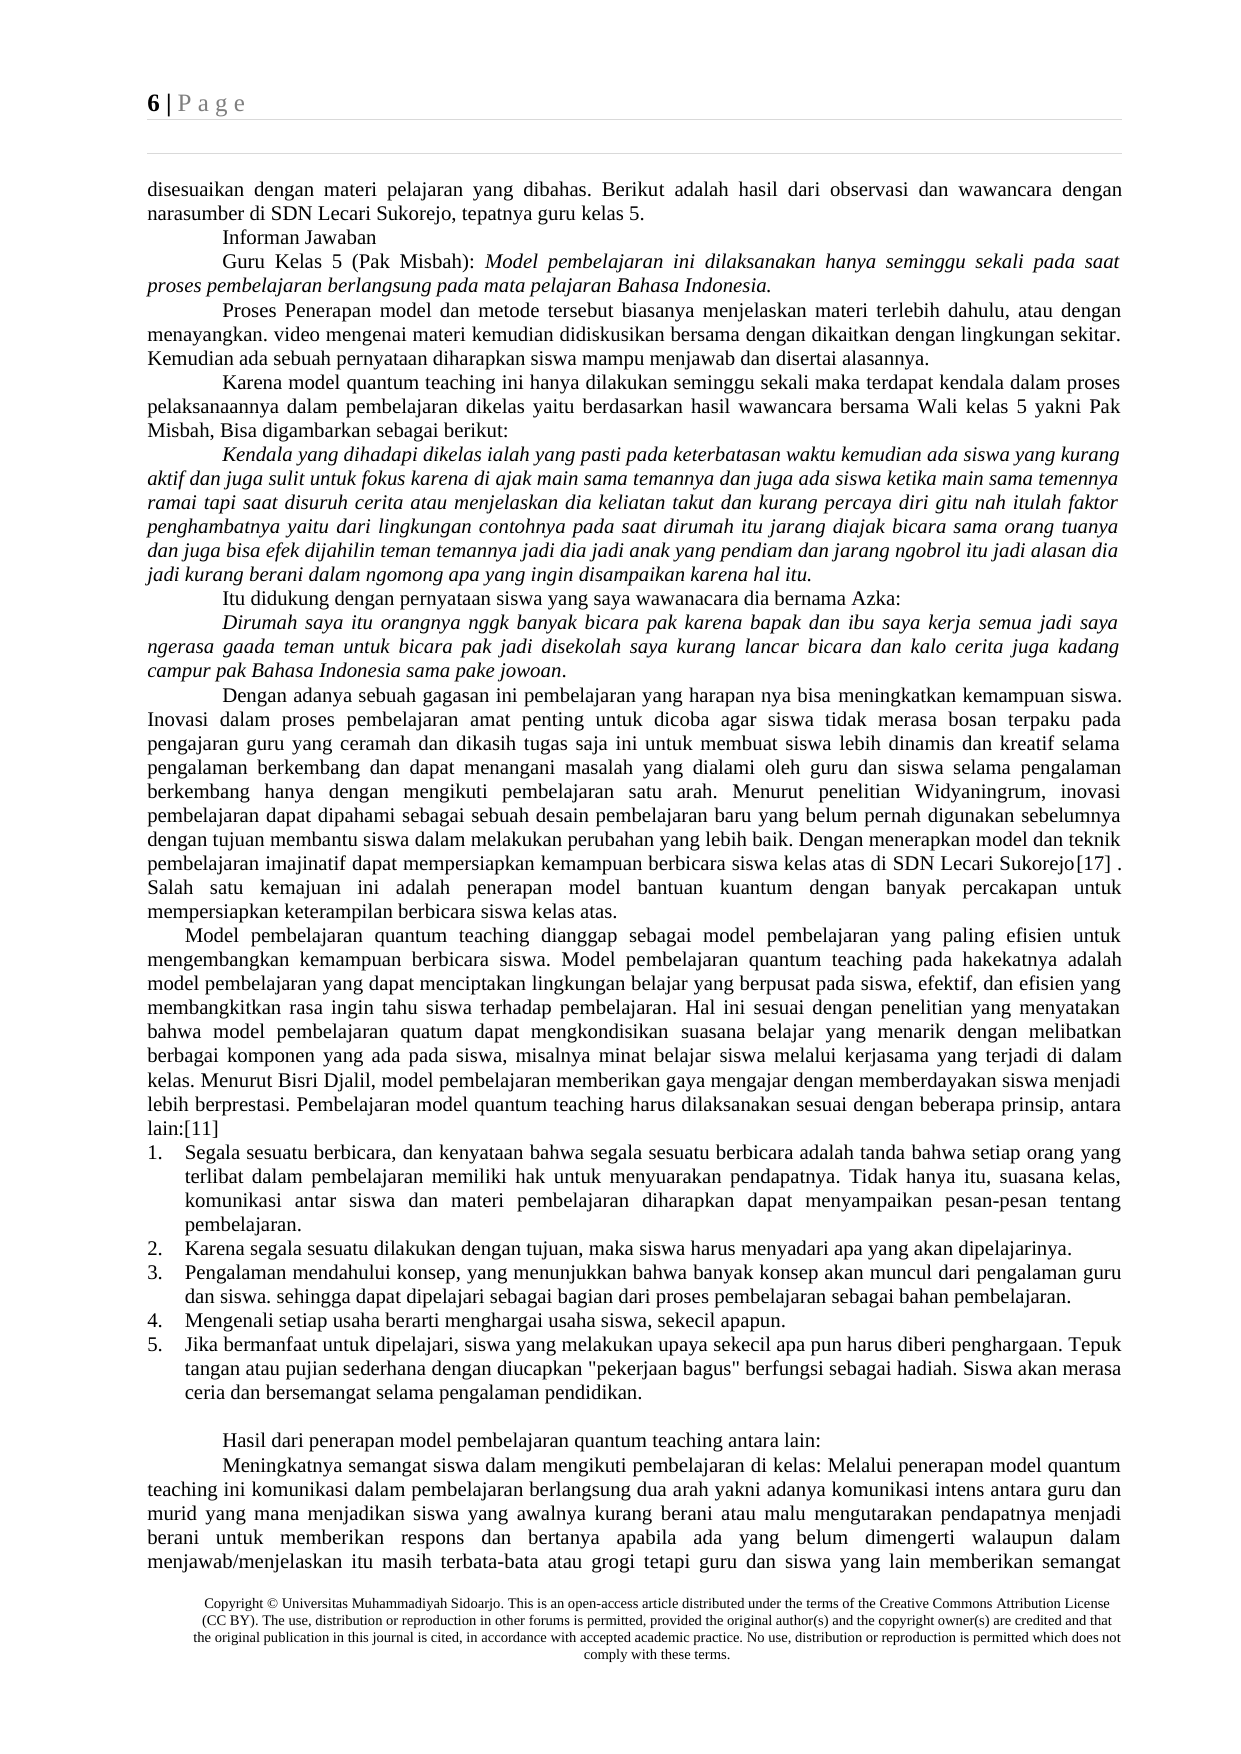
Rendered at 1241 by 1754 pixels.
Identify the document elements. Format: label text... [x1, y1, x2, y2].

text Guru Kelas 5 (Pak Misbah): Model pembelajaran ini dilaksanakan hanya seminggu sekali pada saat proses pembelajaran berlangsung pada mata pelajaran Bahasa Indonesia. [147, 249, 1122, 297]
text Hasil dari penerapan model pembelajaran quantum teaching antara lain: [147, 1428, 1122, 1452]
list Karena segala sesuatu dilakukan dengan tujuan, maka siswa harus menyadari apa yang akan dipelajarinya. [147, 1236, 1122, 1260]
list Model pembelajaran quantum teaching dianggap sebagai model pembelajaran yang paling efisien untuk mengembangkan kemampuan berbicara siswa. Model pembelajaran quantum teaching pada hakekatnya adalah model pembelajaran yang dapat menciptakan lingkungan belajar yang berpusat pada siswa, efektif, dan efisien yang membangkitkan rasa ingin tahu siswa terhadap pembelajaran. Hal ini sesuai dengan penelitian yang menyatakan bahwa model pembelajaran quatum dapat mengkondisikan suasana belajar yang menarik dengan melibatkan berbagai komponen yang ada pada siswa, misalnya minat belajar siswa melalui kerjasama yang terjadi di dalam kelas. Menurut Bisri Djalil, model pembelajaran memberikan gaya mengajar dengan memberdayakan siswa menjadi lebih berprestasi. Pembelajaran model quantum teaching harus dilaksanakan sesuai dengan beberapa prinsip, antara lain: [147, 923, 1122, 1140]
text Karena model quantum teaching ini hanya dilakukan seminggu sekali maka terdapat kendala dalam proses pelaksanaannya dalam pembelajaran dikelas yaitu berdasarkan hasil wawancara bersama Wali kelas 5 yakni Pak Misbah, Bisa digambarkan sebagai berikut: [147, 370, 1122, 442]
list Jika bermanfaat untuk dipelajari, siswa yang melakukan upaya sekecil apa pun harus diberi penghargaan. Tepuk tangan atau pujian sederhana dengan diucapkan "pekerjaan bagus" berfungsi sebagai hadiah. Siswa akan merasa ceria dan bersemangat selama pengalaman pendidikan. [147, 1332, 1122, 1404]
text Informan Jawaban [147, 225, 1122, 249]
text Dirumah saya itu orangnya nggk banyak bicara pak karena bapak dan ibu saya kerja semua jadi saya ngerasa gaada teman untuk bicara pak jadi disekolah saya kurang lancar bicara dan kalo cerita juga kadang campur pak Bahasa Indonesia sama pake jowoan. [147, 610, 1122, 682]
list Segala sesuatu berbicara, dan kenyataan bahwa segala sesuatu berbicara adalah tanda bahwa setiap orang yang terlibat dalam pembelajaran memiliki hak untuk menyuarakan pendapatnya. Tidak hanya itu, suasana kelas, komunikasi antar siswa dan materi pembelajaran diharapkan dapat menyampaikan pesan-pesan tentang pembelajaran. [147, 1140, 1122, 1236]
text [147, 177, 1122, 225]
list Mengenali setiap usaha berarti menghargai usaha siswa, sekecil apapun. [147, 1308, 1122, 1332]
list Pengalaman mendahului konsep, yang menunjukkan bahwa banyak konsep akan muncul dari pengalaman guru dan siswa. sehingga dapat dipelajari sebagai bagian dari proses pembelajaran sebagai bahan pembelajaran. [147, 1260, 1122, 1308]
text Itu didukung dengan pernyataan siswa yang saya wawanacara dia bernama Azka: [147, 586, 1122, 610]
list Dengan adanya sebuah gagasan ini pembelajaran yang harapan nya bisa meningkatkan kemampuan siswa. Inovasi dalam proses pembelajaran amat penting untuk dicoba agar siswa tidak merasa bosan terpaku pada pengajaran guru yang ceramah dan dikasih tugas saja ini untuk membuat siswa lebih dinamis dan kreatif selama pengalaman berkembang dan dapat menangani masalah yang dialami oleh guru dan siswa selama pengalaman berkembang hanya dengan mengikuti pembelajaran satu arah. Menurut penelitian Widyaningrum, inovasi pembelajaran dapat dipahami sebagai sebuah desain pembelajaran baru yang belum pernah digunakan sebelumnya dengan tujuan membantu siswa dalam melakukan perubahan yang lebih baik. Dengan menerapkan model dan teknik pembelajaran imajinatif dapat mempersiapkan kemampuan berbicara siswa kelas atas di SDN Lecari Sukorejo . Salah satu kemajuan ini adalah penerapan model bantuan kuantum dengan banyak percakapan untuk mempersiapkan keterampilan berbicara siswa kelas atas. [147, 682, 1122, 923]
text Kendala yang dihadapi dikelas ialah yang pasti pada keterbatasan waktu kemudian ada siswa yang kurang aktif dan juga sulit untuk fokus karena di ajak main sama temannya dan juga ada siswa ketika main sama temennya ramai tapi saat disuruh cerita atau menjelaskan dia keliatan takut dan kurang percaya diri gitu nah itulah faktor penghambatnya yaitu dari lingkungan contohnya pada saat dirumah itu jarang diajak bicara sama orang tuanya dan juga bisa efek dijahilin teman temannya jadi dia jadi anak yang pendiam dan jarang ngobrol itu jadi alasan dia jadi kurang berani dalam ngomong apa yang ingin disampaikan karena hal itu. [147, 442, 1122, 586]
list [147, 1452, 1122, 1573]
text Proses Penerapan model dan metode tersebut biasanya menjelaskan materi terlebih dahulu, atau dengan menayangkan. video mengenai materi kemudian didiskusikan bersama dengan dikaitkan dengan lingkungan sekitar. Kemudian ada sebuah pernyataan diharapkan siswa mampu menjawab dan disertai alasannya. [147, 297, 1122, 370]
